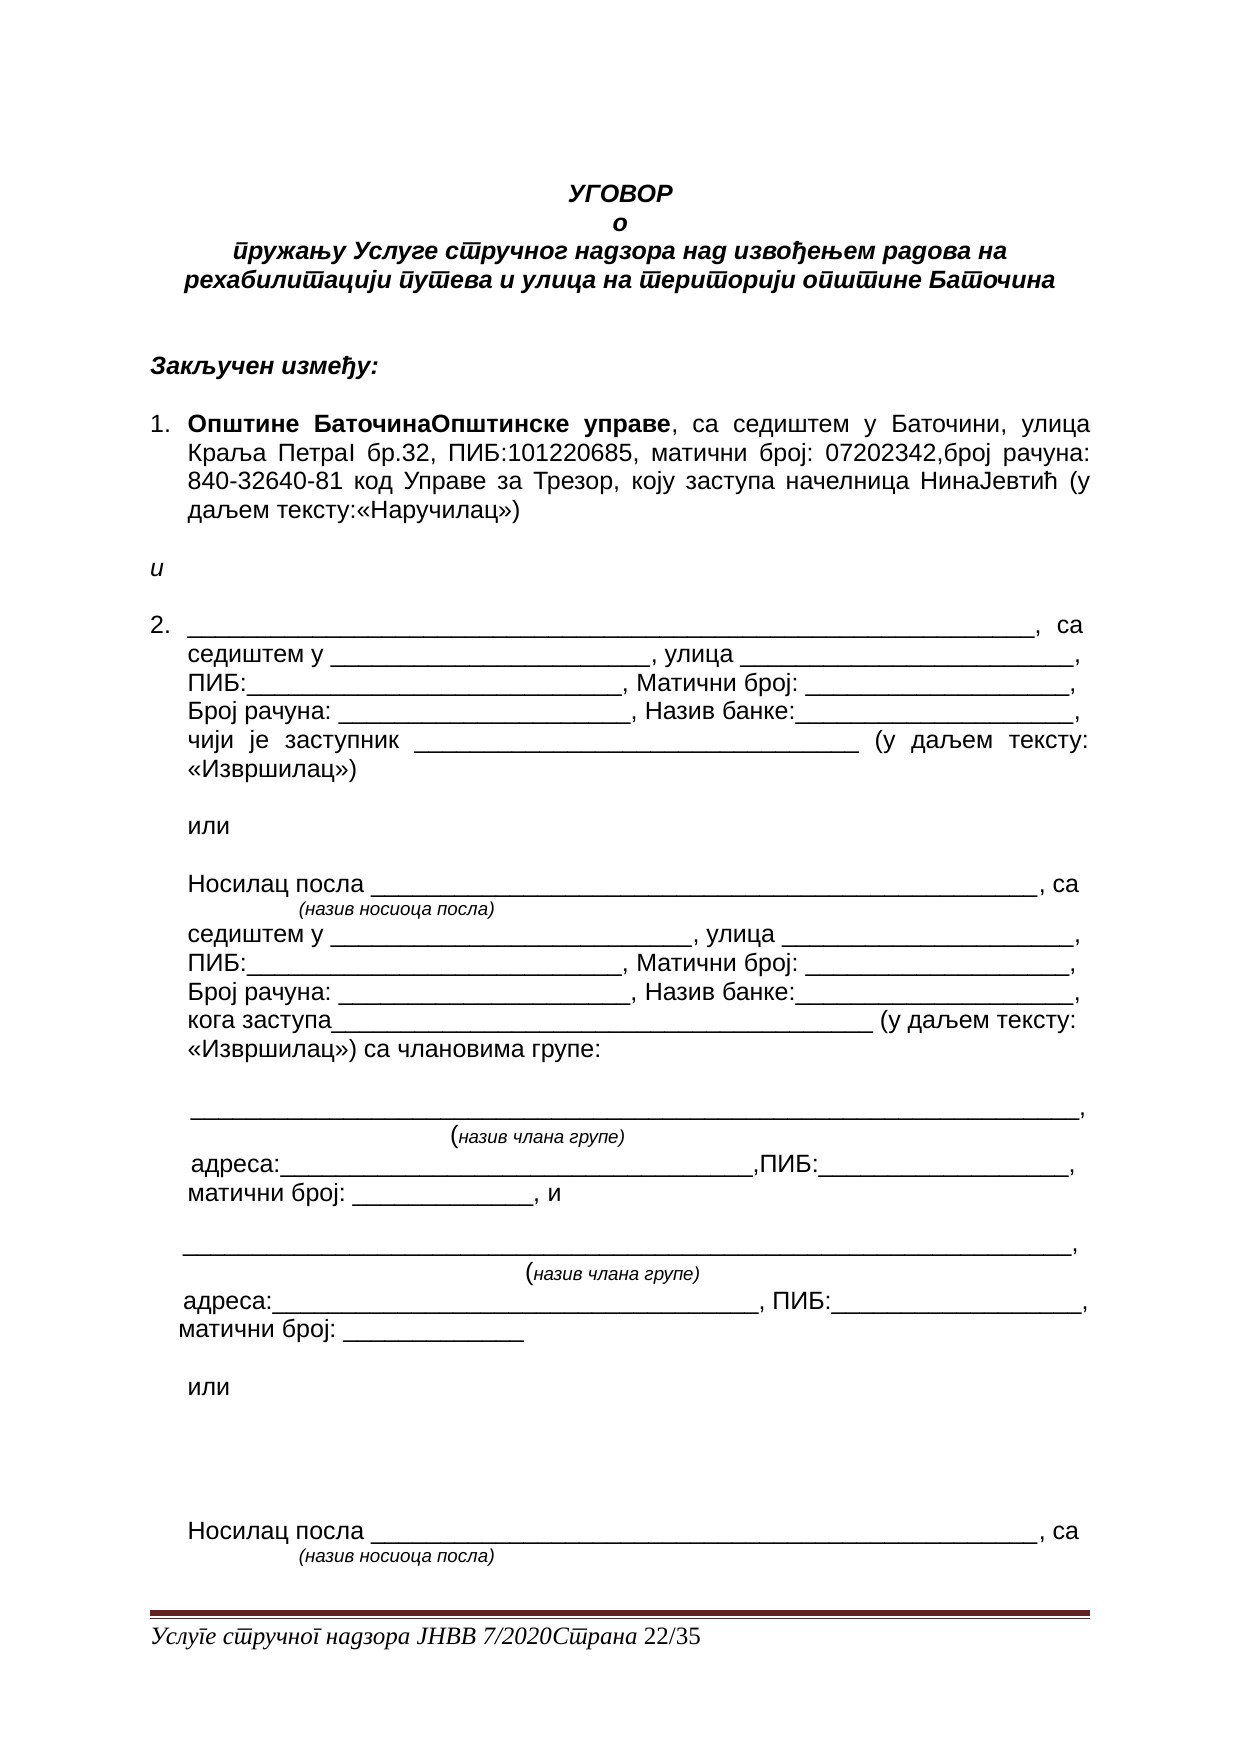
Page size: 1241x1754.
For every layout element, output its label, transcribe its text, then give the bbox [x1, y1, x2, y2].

text УГОВОР [150, 179, 1090, 207]
text Носилац посла ________________________________________________, са [150, 869, 1090, 897]
text адреса:___________________________________, ПИБ:__________________, [183, 1286, 1090, 1314]
list _____________________________________________________________, са седиштем у _______________________, улица ________________________, ПИБ:___________________________, Матични број: ___________________, [150, 610, 1090, 696]
text пружању Услуге стручног надзора над извођењем радова на рехабилитацији путева и улица на територији општине Баточина [150, 236, 1090, 294]
text адреса:__________________________________,ПИБ:__________________, [191, 1149, 1090, 1178]
text матични број: _____________, и [187, 1178, 1090, 1207]
text Закључен између: [150, 351, 1090, 380]
text (назив члана групе) [483, 1257, 1090, 1286]
list Број рачуна: _____________________, Назив банке:____________________, [187, 696, 1090, 725]
text ________________________________________________________________, [191, 1092, 1090, 1120]
text (назив носиоца посла) [225, 1544, 1090, 1566]
text (назив носиоца посла) [225, 897, 1090, 919]
text матични број: _____________ [178, 1314, 1090, 1343]
list седиштем у __________________________, улица _____________________, ПИБ:___________________________, Матични број: ___________________, [187, 919, 1090, 977]
text и [150, 552, 1090, 581]
list Број рачуна: _____________________, Назив банке:____________________, [187, 977, 1090, 1005]
text (назив члана групе) [191, 1120, 1090, 1149]
text ________________________________________________________________, [183, 1228, 1090, 1257]
text кога заступа_______________________________________ (у даљем тексту: «Извршилац») са члановима групе: [187, 1005, 1090, 1063]
text или [187, 1372, 1090, 1401]
text или [150, 811, 1090, 840]
text о [150, 207, 1090, 236]
text чији је заступник ________________________________ (у даљем тексту: «Извршилац») [187, 725, 1090, 782]
text Носилац посла ________________________________________________, са [150, 1516, 1090, 1544]
list Општине БаточинаОпштинске управе, са седиштем у Баточини, улица Краља ПетраI бр.32, ПИБ:101220685, матични број: 07202342,број рачуна: 840-32640-81 код Управе за Трезор, коју заступа начелница НинаЈевтић (у даљем тексту:«Наручилац») [150, 409, 1090, 524]
